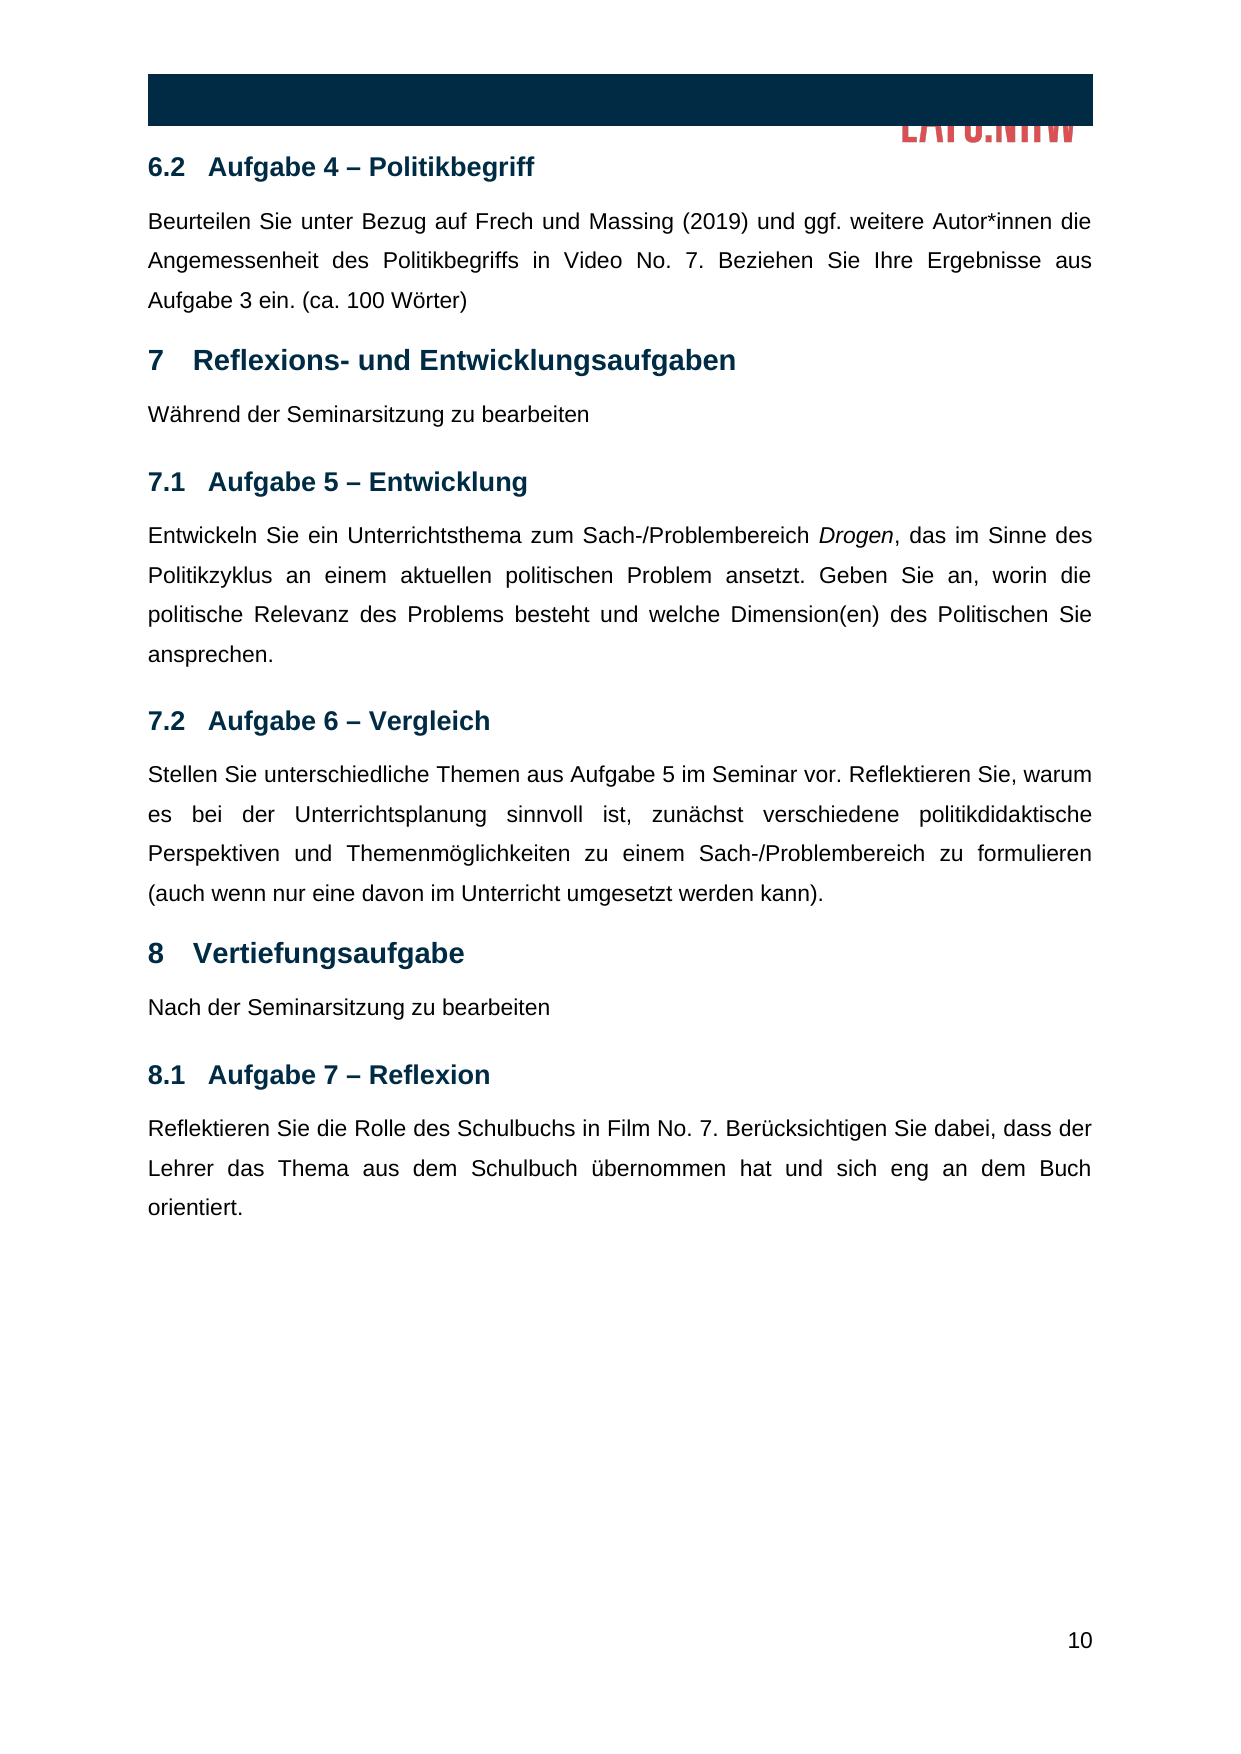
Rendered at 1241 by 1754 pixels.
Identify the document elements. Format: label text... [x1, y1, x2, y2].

text Reflektieren Sie die Rolle des Schulbuchs in Film No. 7. Berücksichtigen Sie dabei, dass der Lehrer das Thema aus dem Schulbuch übernommen hat und sich eng an dem Buch orientiert. [148, 1115, 1093, 1220]
text Nach der Seminarsitzung zu bearbeiten [148, 994, 1093, 1021]
subtitle Aufgabe 7 – Reflexion [148, 1059, 1093, 1090]
text Entwickeln Sie ein Unterrichtsthema zum Sach-/Problembereich Drogen, das im Sinne des Politikzyklus an einem aktuellen politischen Problem ansetzt. Geben Sie an, worin die politische Relevanz des Problems besteht und welche Dimension(en) des Politischen Sie ansprechen. [148, 522, 1093, 667]
subtitle Reflexions- und Entwicklungsaufgaben [148, 343, 1093, 376]
text Während der Seminarsitzung zu bearbeiten [148, 401, 1093, 428]
subtitle Aufgabe 5 – Entwicklung [148, 466, 1093, 497]
picture [886, 126, 1083, 151]
text Beurteilen Sie unter Bezug auf Frech und Massing (2019) und ggf. weitere Autor*innen die Angemessenheit des Politikbegriffs in Video No. 7. Beziehen Sie Ihre Ergebnisse aus Aufgabe 3 ein. (ca. 100 Wörter) [148, 208, 1093, 313]
text Stellen Sie unterschiedliche Themen aus Aufgabe 5 im Seminar vor. Reflektieren Sie, warum es bei der Unterrichtsplanung sinnvoll ist, zunächst verschiedene politikdidaktische Perspektiven und Themenmöglichkeiten zu einem Sach-/Problembereich zu formulieren (auch wenn nur eine davon im Unterricht umgesetzt werden kann). [148, 761, 1093, 906]
subtitle Aufgabe 6 – Vergleich [148, 705, 1093, 736]
subtitle Aufgabe 4 – Politikbegriff [148, 151, 1093, 183]
subtitle Vertiefungsaufgabe [148, 936, 1093, 969]
